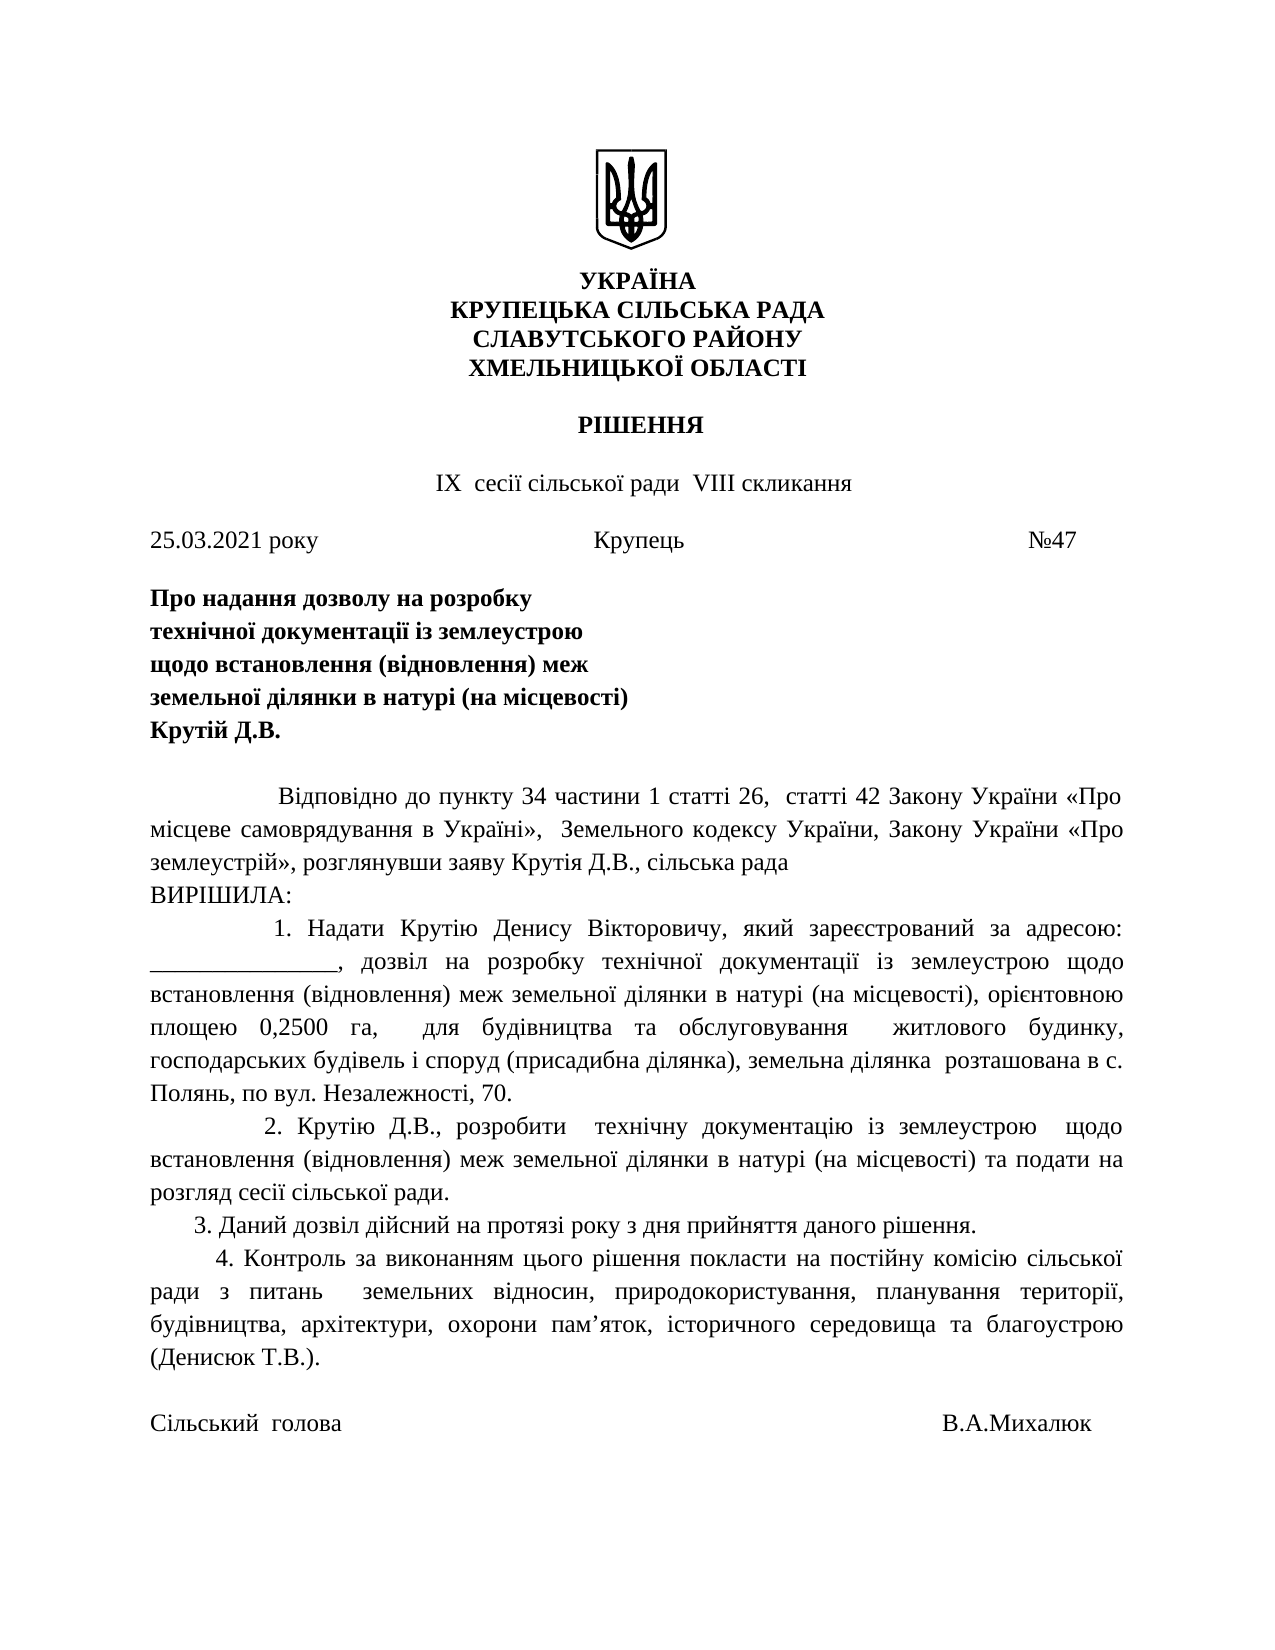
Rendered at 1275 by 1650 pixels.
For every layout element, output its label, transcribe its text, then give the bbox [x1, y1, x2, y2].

text РІШЕННЯ [150, 410, 1125, 439]
text Відповідно до пункту 34 частини 1 статті 26, статті 42 Закону України «Про місцеве самоврядування в Україні», Земельного кодексу України, Закону України «Про землеустрій», розглянувши заяву Крутія Д.В., сільська рада [150, 781, 1125, 876]
text 1. Надати Крутію Денису Вікторовичу, який зареєстрований за адресою: _______________, дозвіл на розробку технічної документації із землеустрою щодо встановлення (відновлення) меж земельної ділянки в натурі (на місцевості), орієнтовною площею 0,2500 га, для будівництва та обслуговування житлового будинку, господарських будівель і споруд (присадибна ділянка), земельна ділянка розташована в с. Полянь, по вул. Незалежності, 70. [150, 913, 1125, 1107]
text Про надання дозволу на розробку [150, 583, 1125, 611]
text ХМЕЛЬНИЦЬКОЇ ОБЛАСТІ [150, 353, 1125, 381]
text Крутій Д.В. [150, 715, 1125, 743]
text технічної документації із землеустрою [150, 616, 1125, 644]
text 2. Крутію Д.В., розробити технічну документацію із землеустрою щодо встановлення (відновлення) меж земельної ділянки в натурі (на місцевості) та подати на розгляд сесії сільської ради. [150, 1111, 1125, 1206]
text земельної ділянки в натурі (на місцевості) [150, 682, 1125, 711]
text КРУПЕЦЬКА СІЛЬСЬКА РАДА [150, 295, 1125, 324]
text СЛАВУТСЬКОГО РАЙОНУ [150, 324, 1125, 353]
text 25.03.2021 року Крупець №47 [150, 525, 1125, 554]
text УКРАЇНА [150, 266, 1125, 295]
text ІХ сесії сільської ради VІІІ скликання [150, 468, 1125, 496]
text 4. Контроль за виконанням цього рішення покласти на постійну комісію сільської ради з питань земельних відносин, природокористування, планування території, будівництва, архітектури, охорони пам’яток, історичного середовища та благоустрою (Денисюк Т.В.). [150, 1243, 1125, 1371]
text Сільський голова В.А.Михалюк [150, 1408, 1125, 1437]
text щодо встановлення (відновлення) меж [150, 649, 1125, 677]
text ВИРІШИЛА: [150, 880, 1125, 909]
text 3. Даний дозвіл дійсний на протязі року з дня прийняття даного рішення. [150, 1210, 1125, 1239]
